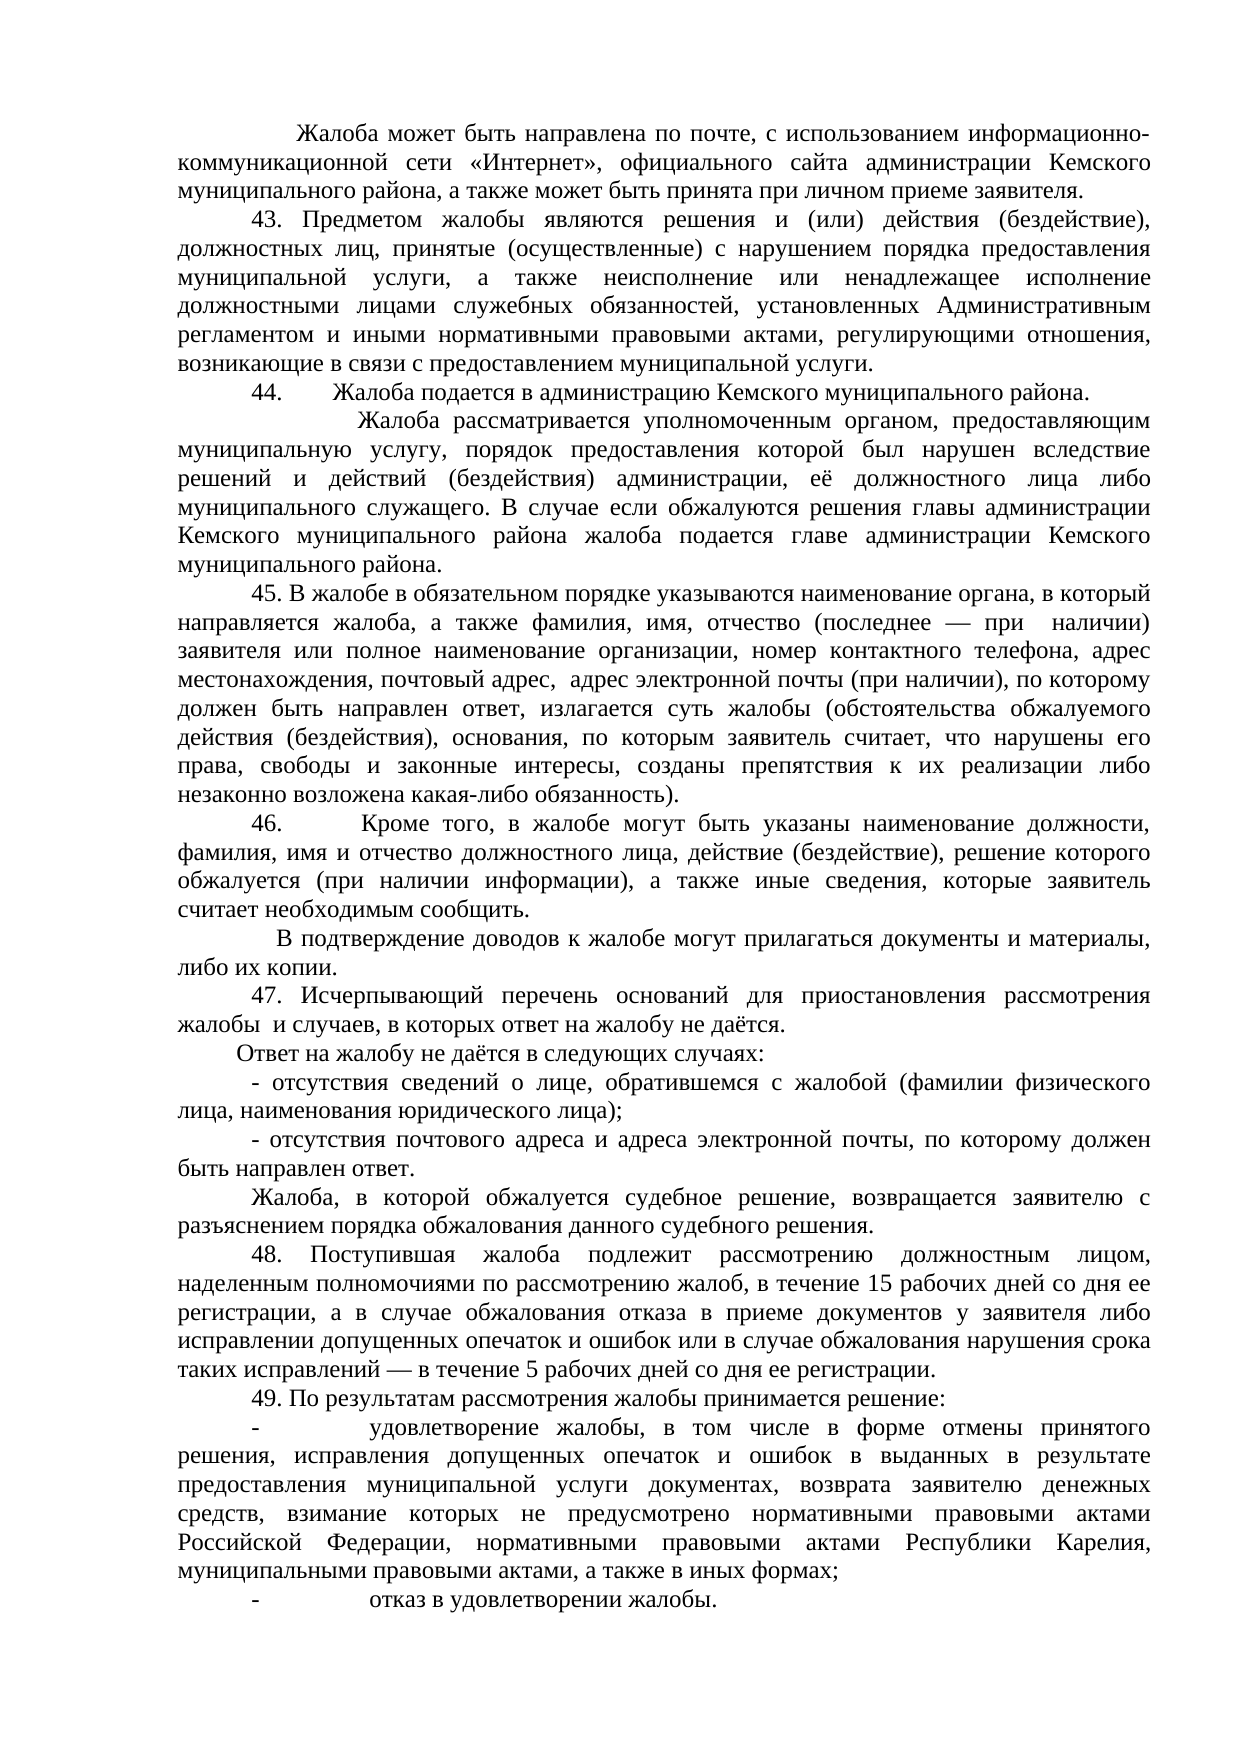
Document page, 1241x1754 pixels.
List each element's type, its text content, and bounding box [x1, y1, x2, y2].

text 47. Исчерпывающий перечень оснований для приостановления рассмотрения жалобы и случаев, в которых ответ на жалобу не даётся. [177, 981, 1152, 1038]
text Жалоба рассматривается уполномоченным органом, предоставляющим муниципальную услугу, порядок предоставления которой был нарушен вследствие решений и действий (бездействия) администрации, её должностного лица либо муниципального служащего. В случае если обжалуются решения главы администрации Кемского муниципального района жалоба подается главе администрации Кемского муниципального района. [177, 406, 1152, 578]
text 46. Кроме того, в жалобе могут быть указаны наименование должности, фамилия, имя и отчество должностного лица, действие (бездействие), решение которого обжалуется (при наличии информации), а также иные сведения, которые заявитель считает необходимым сообщить. [177, 808, 1152, 923]
text 45. В жалобе в обязательном порядке указываются наименование органа, в который направляется жалоба, а также фамилия, имя, отчество (последнее — при наличии) заявителя или полное наименование организации, номер контактного телефона, адрес местонахождения, почтовый адрес, адрес электронной почты (при наличии), по которому должен быть направлен ответ, излагается суть жалобы (обстоятельства обжалуемого действия (бездействия), основания, по которым заявитель считает, что нарушены его права, свободы и законные интересы, созданы препятствия к их реализации либо незаконно возложена какая-либо обязанность). [177, 578, 1152, 808]
text - отсутствия сведений о лице, обратившемся с жалобой (фамилии физического лица, наименования юридического лица); [177, 1067, 1152, 1124]
text Ответ на жалобу не даётся в следующих случаях: [177, 1038, 1152, 1067]
text - удовлетворение жалобы, в том числе в форме отмены принятого решения, исправления допущенных опечаток и ошибок в выданных в результате предоставления муниципальной услуги документах, возврата заявителю денежных средств, взимание которых не предусмотрено нормативными правовыми актами Российской Федерации, нормативными правовыми актами Республики Карелия, муниципальными правовыми актами, а также в иных формах; [177, 1412, 1152, 1584]
text 48. Поступившая жалоба подлежит рассмотрению должностным лицом, наделенным полномочиями по рассмотрению жалоб, в течение 15 рабочих дней со дня ее регистрации, а в случае обжалования отказа в приеме документов у заявителя либо исправлении допущенных опечаток и ошибок или в случае обжалования нарушения срока таких исправлений — в течение 5 рабочих дней со дня ее регистрации. [177, 1239, 1152, 1383]
text В подтверждение доводов к жалобе могут прилагаться документы и материалы, либо их копии. [177, 923, 1152, 981]
text 44. Жалоба подается в администрацию Кемского муниципального района. [177, 377, 1152, 406]
text - отказ в удовлетворении жалобы. [177, 1584, 1152, 1613]
text Жалоба, в которой обжалуется судебное решение, возвращается заявителю с разъяснением порядка обжалования данного судебного решения. [177, 1182, 1152, 1239]
text - отсутствия почтового адреса и адреса электронной почты, по которому должен быть направлен ответ. [177, 1124, 1152, 1182]
text 49. По результатам рассмотрения жалобы принимается решение: [177, 1383, 1152, 1412]
text Жалоба может быть направлена по почте, с использованием информационно-коммуникационной сети «Интернет», официального сайта администрации Кемского муниципального района, а также может быть принята при личном приеме заявителя. [177, 118, 1152, 204]
text 43. Предметом жалобы являются решения и (или) действия (бездействие), должностных лиц, принятые (осуществленные) с нарушением порядка предоставления муниципальной услуги, а также неисполнение или ненадлежащее исполнение должностными лицами служебных обязанностей, установленных Административным регламентом и иными нормативными правовыми актами, регулирующими отношения, возникающие в связи с предоставлением муниципальной услуги. [177, 204, 1152, 377]
